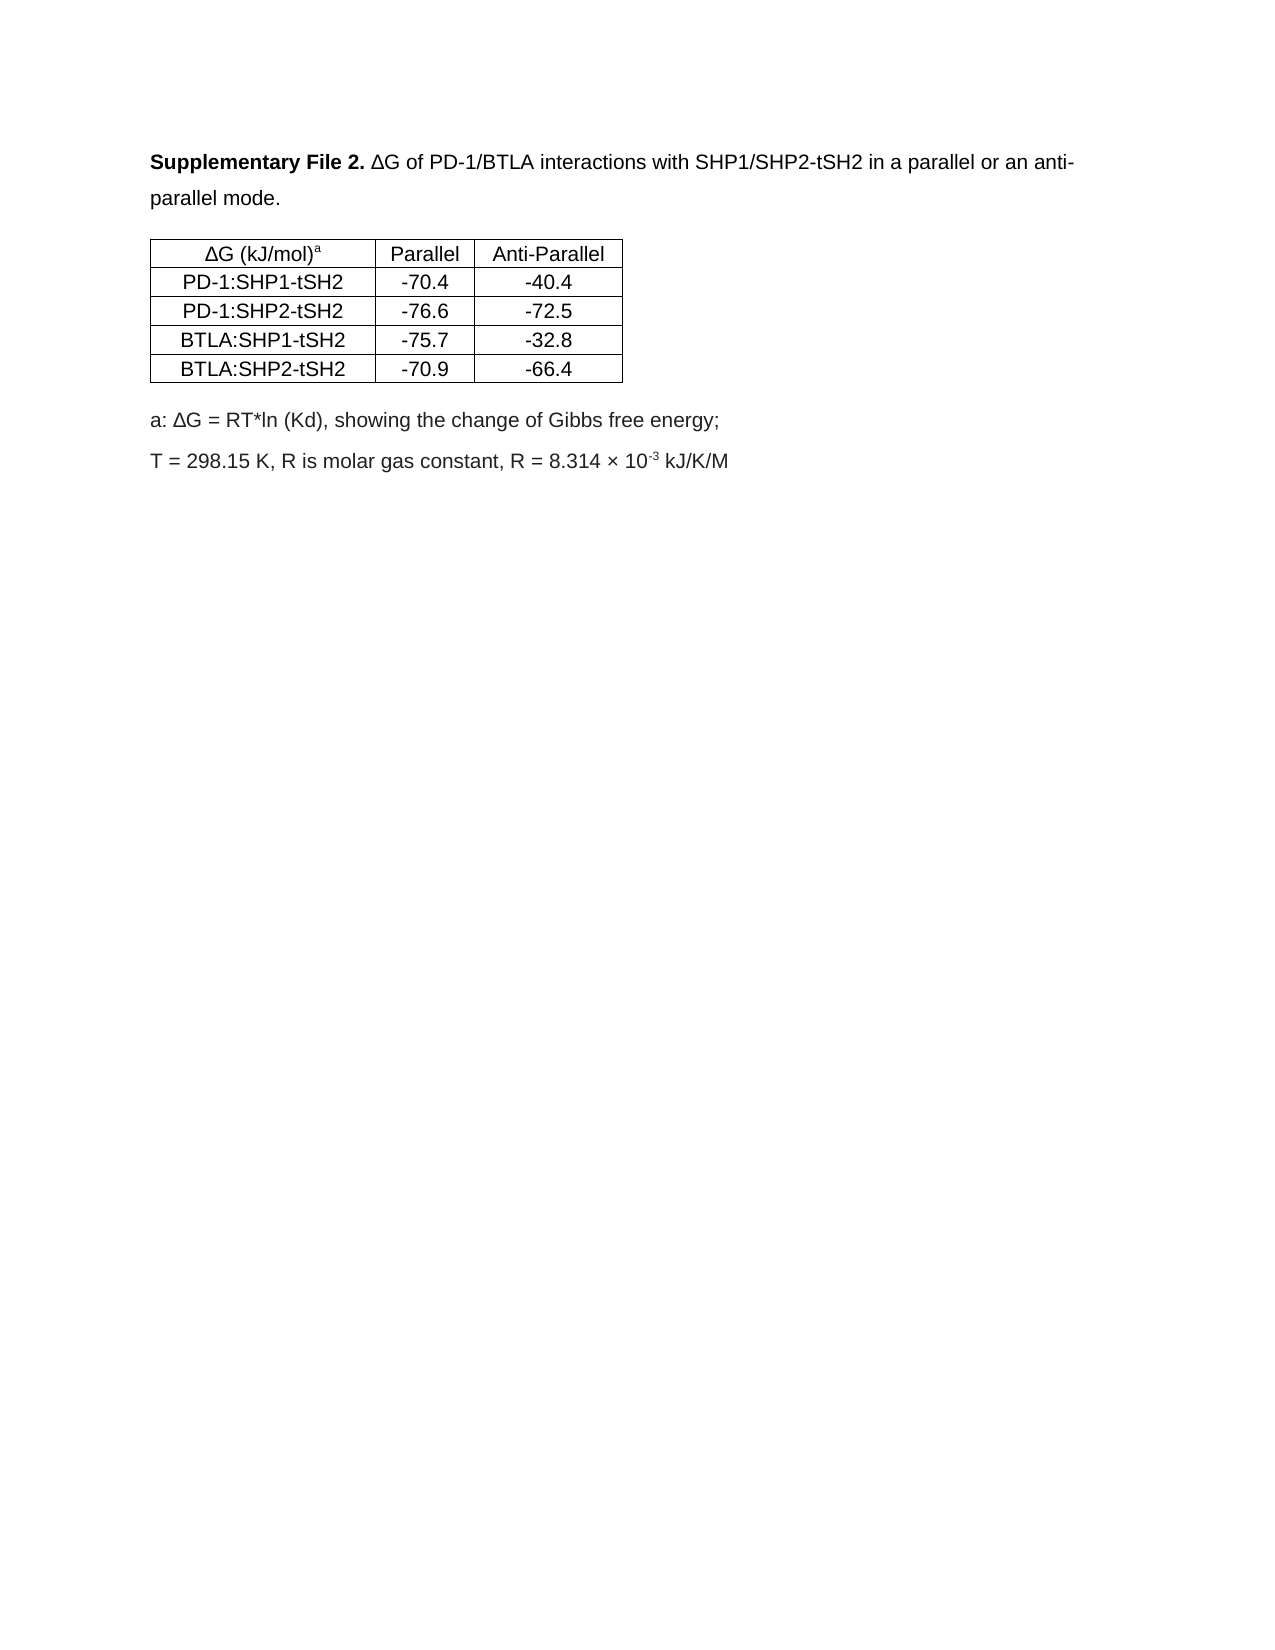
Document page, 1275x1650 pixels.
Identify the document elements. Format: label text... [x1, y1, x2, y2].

table_cell -75.7 [376, 326, 474, 353]
table_cell -70.9 [376, 355, 474, 382]
table_cell -72.5 [475, 297, 622, 325]
table_cell PD-1:SHP2-tSH2 [151, 297, 375, 325]
table_cell -70.4 [376, 268, 474, 296]
table_cell -66.4 [475, 355, 622, 382]
text a: ∆G = RT*ln (Kd), showing the change of Gibbs free energy; [150, 408, 1125, 432]
table_header ∆G (kJ/mol)a [151, 240, 375, 267]
table_header Anti-Parallel [475, 240, 622, 267]
table_header Parallel [376, 240, 474, 267]
table_cell -32.8 [475, 326, 622, 353]
table_cell PD-1:SHP1-tSH2 [151, 268, 375, 296]
table_cell -76.6 [376, 297, 474, 325]
table_cell -40.4 [475, 268, 622, 296]
table_cell BTLA:SHP1-tSH2 [151, 326, 375, 353]
text T = 298.15 K, R is molar gas constant, R = 8.314 × 10-3 kJ/K/M [150, 449, 1125, 473]
table_cell BTLA:SHP2-tSH2 [151, 355, 375, 382]
text Supplementary File 2. ∆G of PD-1/BTLA interactions with SHP1/SHP2-tSH2 in a parallel or an anti-parallel mode. [150, 150, 1125, 210]
